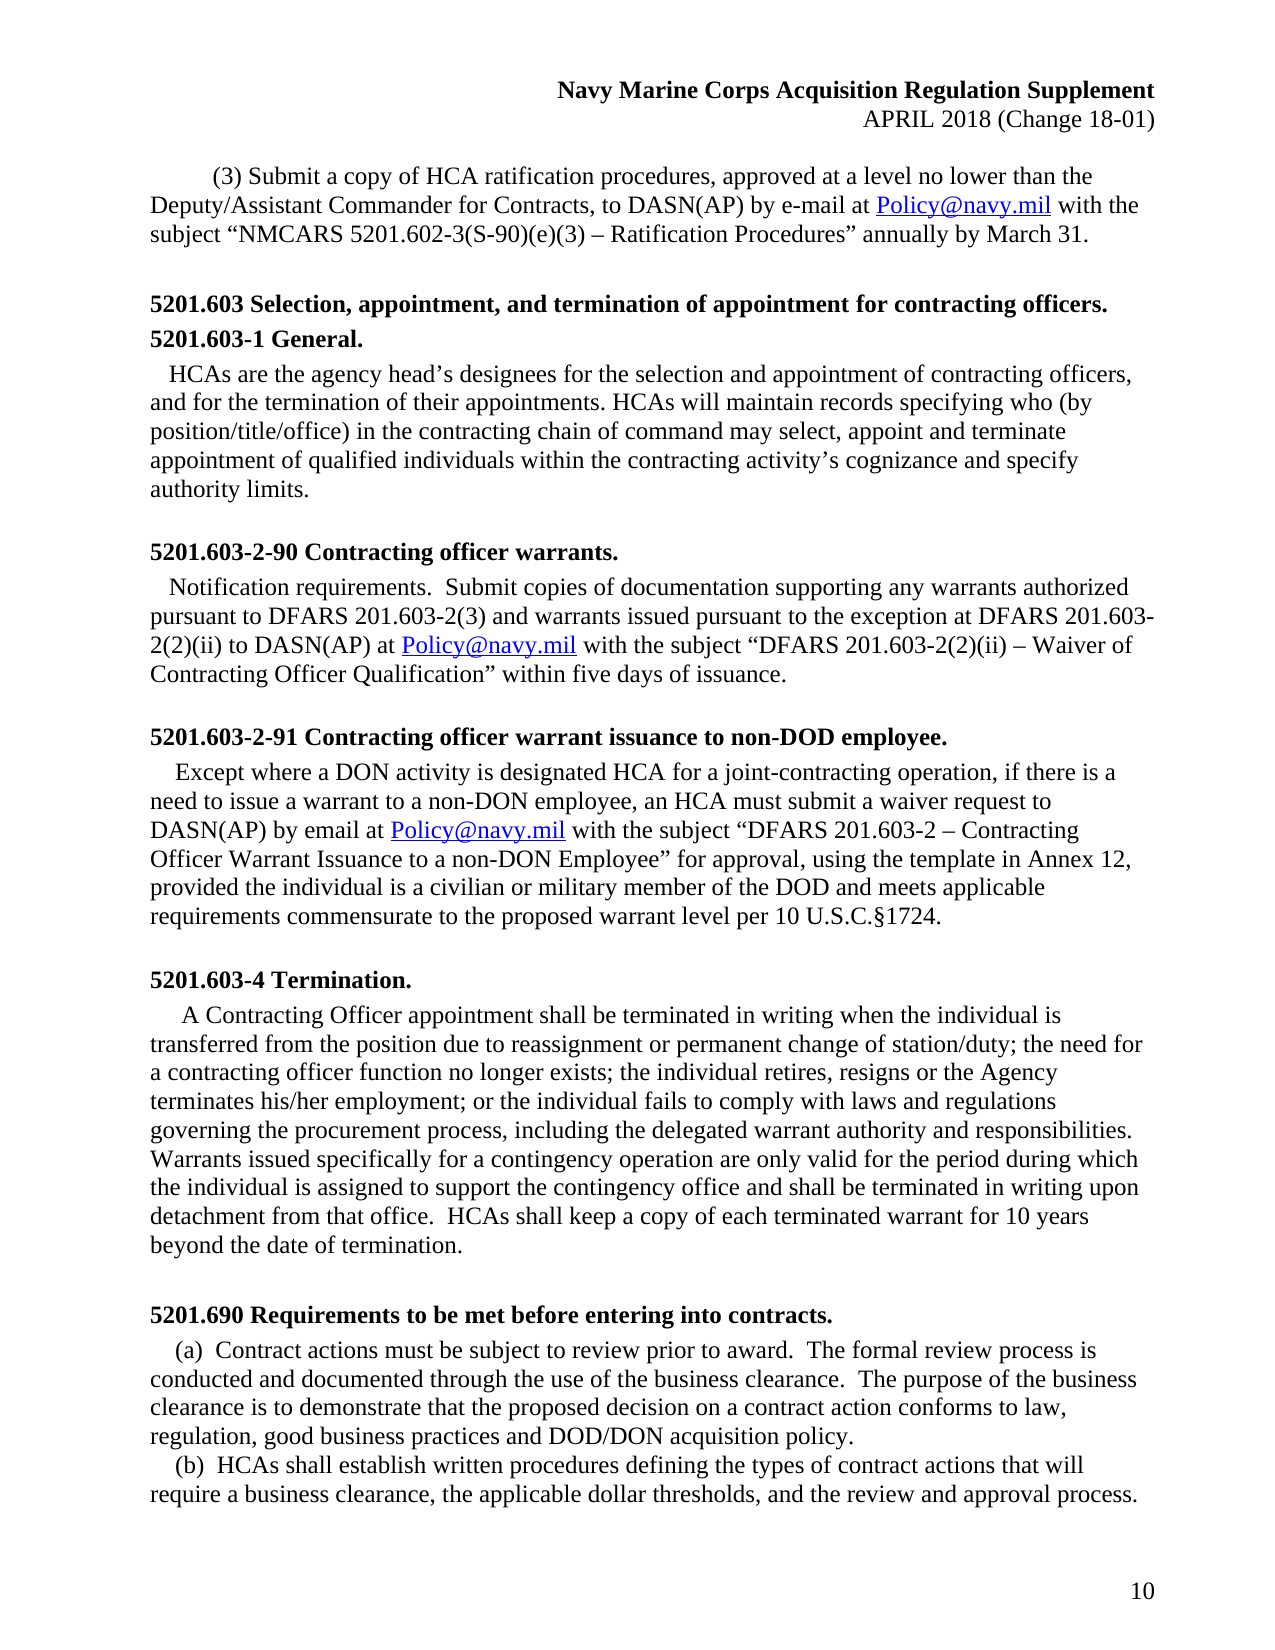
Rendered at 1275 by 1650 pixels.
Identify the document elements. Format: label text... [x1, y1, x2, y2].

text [150, 1450, 1155, 1507]
subtitle 5201.603-1 General. [150, 324, 1155, 352]
subtitle 5201.603-2-91 Contracting officer warrant issuance to non-DOD employee. [150, 722, 1155, 751]
text A Contracting Officer appointment shall be terminated in writing when the individual is transferred from the position due to reassignment or permanent change of station/duty; the need for a contracting officer function no longer exists; the individual retires, resigns or the Agency terminates his/her employment; or the individual fails to comply with laws and regulations governing the procurement process, including the delegated warrant authority and responsibilities. Warrants issued specifically for a contingency operation are only valid for the period during which the individual is assigned to support the contingency office and shall be terminated in writing upon detachment from that office. HCAs shall keep a copy of each terminated warrant for 10 years beyond the date of termination. [150, 1000, 1155, 1259]
subtitle 5201.603-2-90 Contracting officer warrants. [150, 537, 1155, 566]
subtitle 5201.603-4 Termination. [150, 965, 1155, 994]
subtitle 5201.603 Selection, appointment, and termination of appointment for contracting officers. [150, 289, 1155, 317]
text HCAs are the agency head’s designees for the selection and appointment of contracting officers, and for the termination of their appointments. HCAs will maintain records specifying who (by position/title/office) in the contracting chain of command may select, appoint and terminate appointment of qualified individuals within the contracting activity’s cognizance and specify authority limits. [150, 359, 1155, 502]
subtitle 5201.690 Requirements to be met before entering into contracts. [150, 1300, 1155, 1329]
text (3) Submit a copy of HCA ratification procedures, approved at a level no lower than the Deputy/Assistant Commander for Contracts, to DASN(AP) by e-mail at Policy@navy.mil with the subject “NMCARS 5201.602-3(S-90)(e)(3) – Ratification Procedures” annually by March 31. [150, 161, 1155, 247]
text Notification requirements. Submit copies of documentation supporting any warrants authorized pursuant to DFARS 201.603-2(3) and warrants issued pursuant to the exception at DFARS 201.603- 2(2)(ii) to DASN(AP) at Policy@navy.mil with the subject “DFARS 201.603-2(2)(ii) – Waiver of Contracting Officer Qualification” within five days of issuance. [150, 572, 1155, 687]
text (a) Contract actions must be subject to review prior to award. The formal review process is conducted and documented through the use of the business clearance. The purpose of the business clearance is to demonstrate that the proposed decision on a contract action conforms to law, regulation, good business practices and DOD/DON acquisition policy. [150, 1335, 1155, 1450]
text Except where a DON activity is designated HCA for a joint-contracting operation, if there is a need to issue a warrant to a non-DON employee, an HCA must submit a waiver request to DASN(AP) by email at Policy@navy.mil with the subject “DFARS 201.603-2 – Contracting Officer Warrant Issuance to a non-DON Employee” for approval, using the template in Annex 12, provided the individual is a civilian or military member of the DOD and meets applicable requirements commensurate to the proposed warrant level per 10 U.S.C.§1724. [150, 757, 1155, 930]
